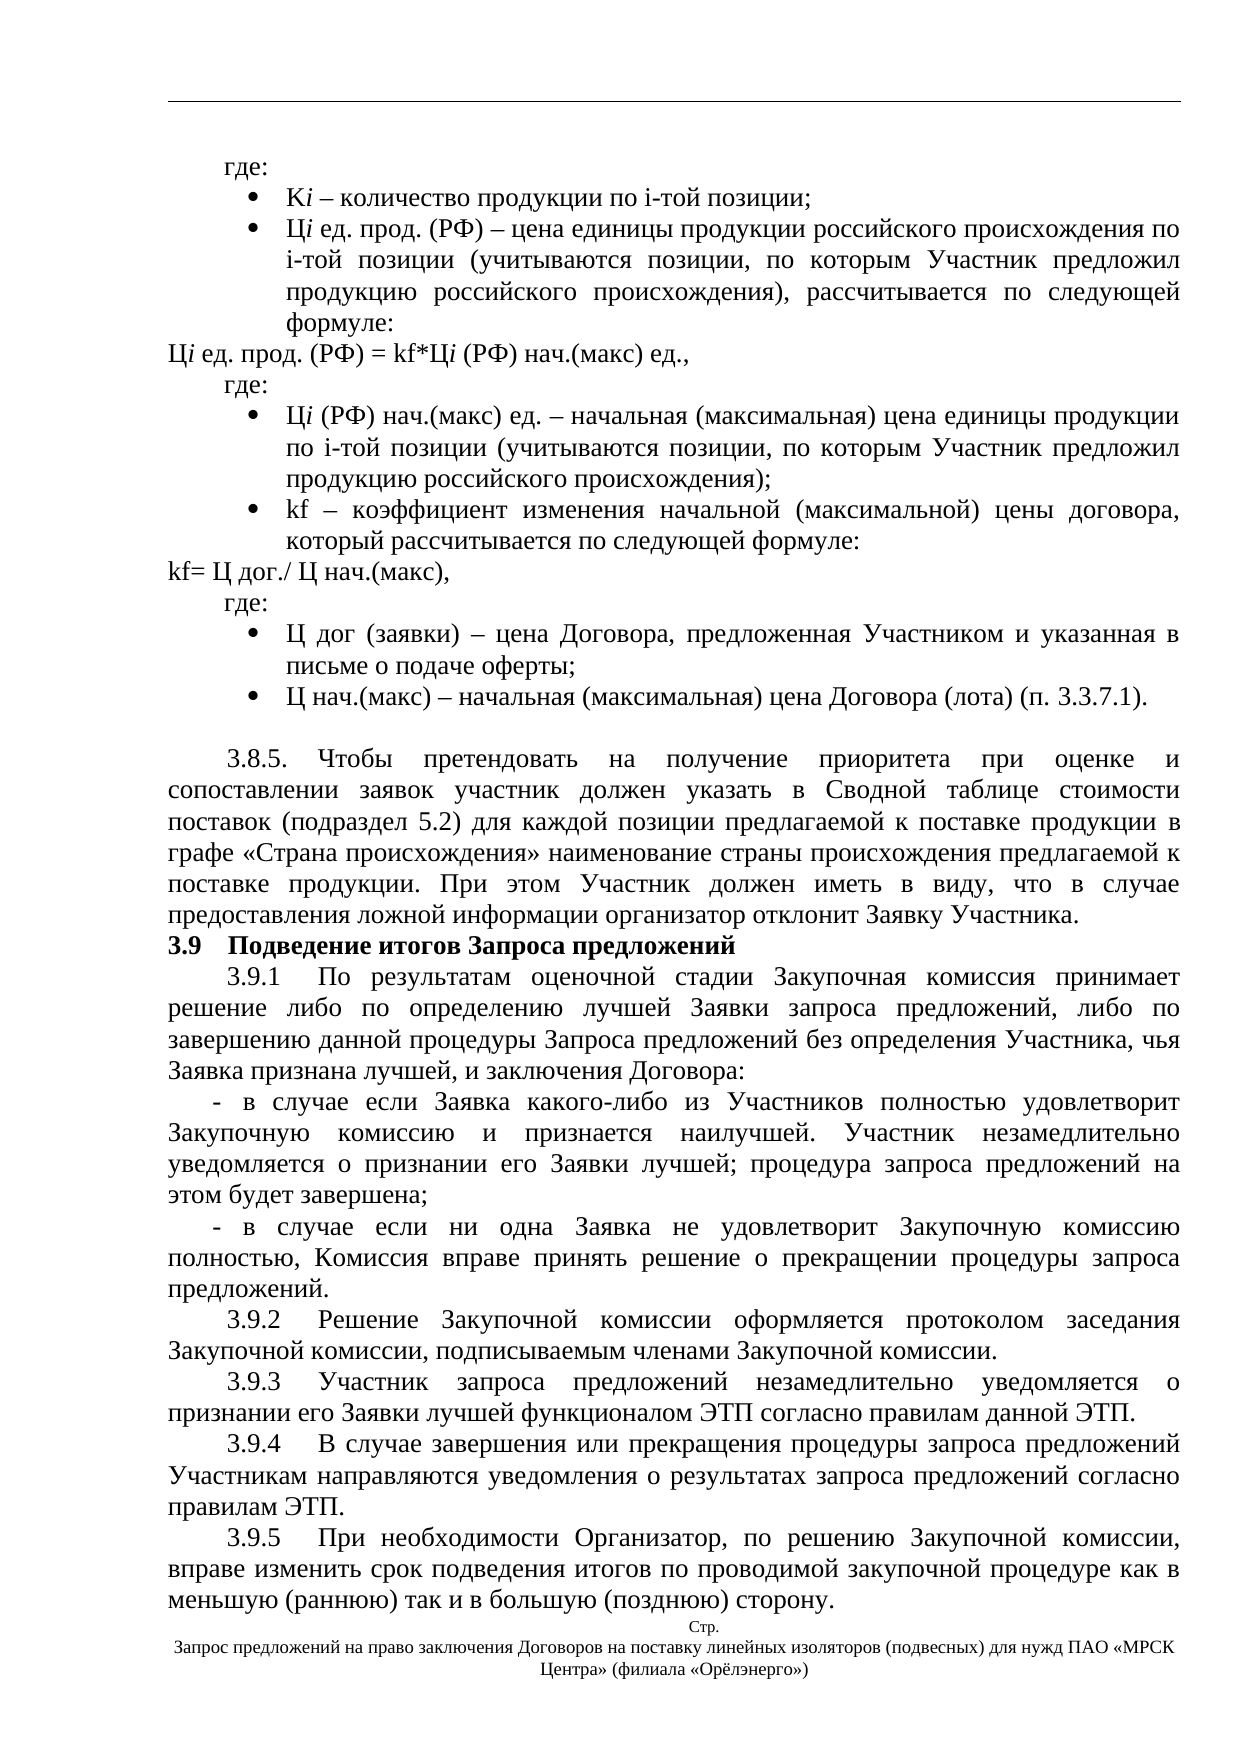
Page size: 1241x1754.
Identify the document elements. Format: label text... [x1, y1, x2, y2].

subtitle Подведение итогов Запроса предложений [168, 929, 1181, 960]
list По результатам оценочной стадии Закупочная комиссия принимает решение либо по определению лучшей Заявки запроса предложений, либо по завершению данной процедуры Запроса предложений без определения Участника, чья Заявка признана лучшей, и заключения Договора: [168, 960, 1181, 1085]
list Ц дог (заявки) – цена Договора, предложенная Участником и указанная в письме о подаче оферты; [248, 618, 1181, 680]
list Ki – количество продукции по i-той позиции; [248, 181, 1181, 212]
list Цi ед. прод. (РФ) = kf*Цi (РФ) нач.(макс) ед., [168, 337, 1181, 368]
list где: [224, 586, 1181, 618]
list Цi ед. прод. (РФ) – цена единицы продукции российского происхождения по i-той позиции (учитываются позиции, по которым Участник предложил продукцию российского происхождения), рассчитывается по следующей формуле: [248, 212, 1181, 337]
list где: [224, 150, 1181, 181]
list Цi (РФ) нач.(макс) ед. – начальная (максимальная) цена единицы продукции по i-той позиции (учитываются позиции, по которым Участник предложил продукцию российского происхождения); [248, 399, 1181, 493]
list kf – коэффициент изменения начальной (максимальной) цены договора, который рассчитывается по следующей формуле: [248, 493, 1181, 555]
list В случае завершения или прекращения процедуры запроса предложений Участникам направляются уведомления о результатах запроса предложений согласно правилам ЭТП. [168, 1428, 1181, 1521]
list Чтобы претендовать на получение приоритета при оценке и сопоставлении заявок участник должен указать в Сводной таблице стоимости поставок (подраздел 5.2) для каждой позиции предлагаемой к поставке продукции в графе «Страна происхождения» наименование страны происхождения предлагаемой к поставке продукции. При этом Участник должен иметь в виду, что в случае предоставления ложной информации организатор отклонит Заявку Участника. [168, 742, 1181, 929]
list Решение Закупочной комиссии оформляется протоколом заседания Закупочной комиссии, подписываемым членами Закупочной комиссии. [168, 1303, 1181, 1365]
list где: [224, 368, 1181, 399]
list Ц нач.(макс) – начальная (максимальная) цена Договора (лота) (п. 3.3.7.1). [248, 680, 1181, 711]
list в случае если Заявка какого-либо из Участников полностью удовлетворит Закупочную комиссию и признается наилучшей. Участник незамедлительно уведомляется о признании его Заявки лучшей; процедура запроса предложений на этом будет завершена; [168, 1085, 1181, 1209]
list Участник запроса предложений незамедлительно уведомляется о признании его Заявки лучшей функционалом ЭТП согласно правилам данной ЭТП. [168, 1365, 1181, 1428]
list в случае если ни одна Заявка не удовлетворит Закупочную комиссию полностью, Комиссия вправе принять решение о прекращении процедуры запроса предложений. [168, 1209, 1181, 1303]
list kf= Ц дог./ Ц нач.(макс), [168, 555, 1181, 586]
list При необходимости Организатор, по решению Закупочной комиссии, вправе изменить срок подведения итогов по проводимой закупочной процедуре как в меньшую (раннюю) так и в большую (позднюю) сторону. [168, 1521, 1181, 1614]
